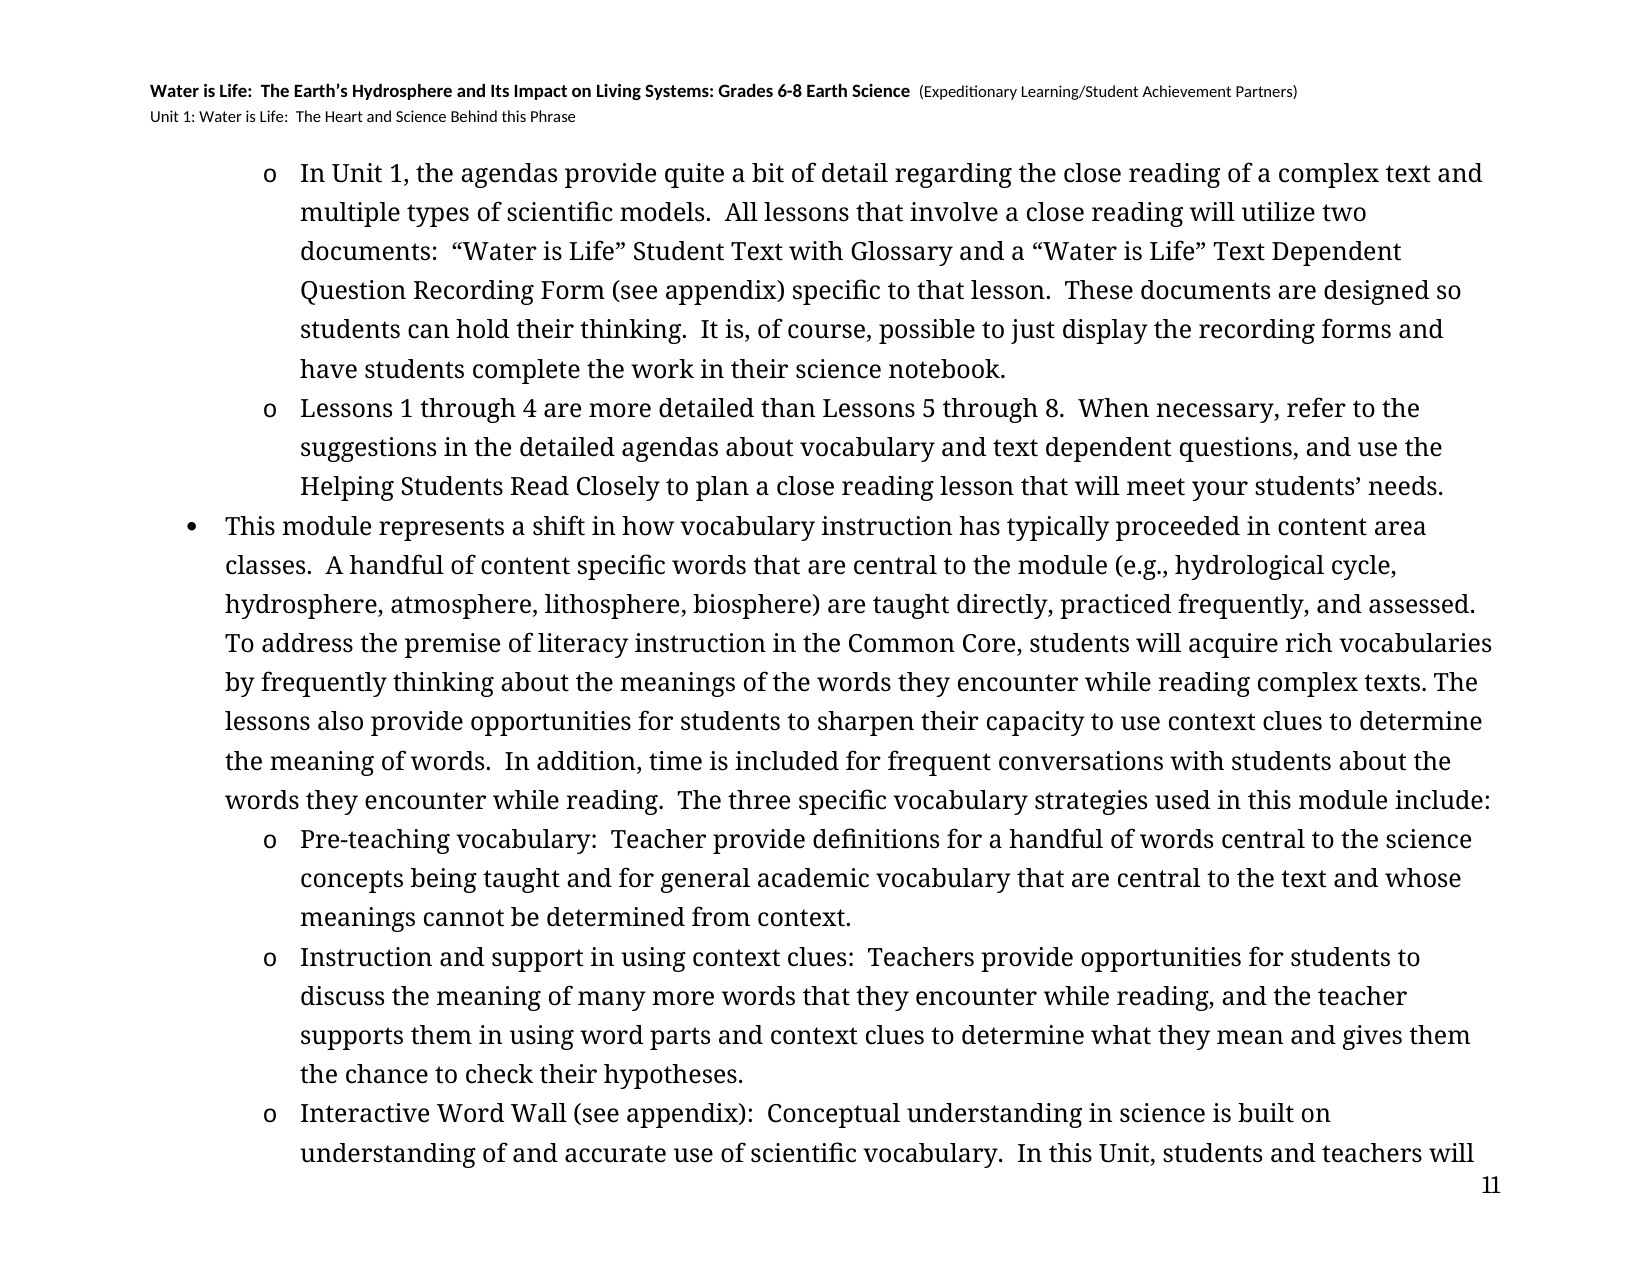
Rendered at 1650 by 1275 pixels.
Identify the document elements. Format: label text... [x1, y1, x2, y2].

list Pre-teaching vocabulary: Teacher provide definitions for a handful of words central to the science concepts being taught and for general academic vocabulary that are central to the text and whose meanings cannot be determined from context. [262, 822, 1500, 934]
list In Unit 1, the agendas provide quite a bit of detail regarding the close reading of a complex text and multiple types of scientific models. All lessons that involve a close reading will utilize two documents: “Water is Life” Student Text with Glossary and a “Water is Life” Text Dependent Question Recording Form (see appendix) specific to that lesson. These documents are designed so students can hold their thinking. It is, of course, possible to just display the recording forms and have students complete the work in their science notebook. [262, 155, 1500, 385]
list Instruction and support in using context clues: Teachers provide opportunities for students to discuss the meaning of many more words that they encounter while reading, and the teacher supports them in using word parts and context clues to determine what they mean and gives them the chance to check their hypotheses. [262, 939, 1500, 1091]
list This module represents a shift in how vocabulary instruction has typically proceeded in content area classes. A handful of content specific words that are central to the module (e.g., hydrological cycle, hydrosphere, atmosphere, lithosphere, biosphere) are taught directly, practiced frequently, and assessed. To address the premise of literacy instruction in the Common Core, students will acquire rich vocabularies by frequently thinking about the meanings of the words they encounter while reading complex texts. The lessons also provide opportunities for students to sharpen their capacity to use context clues to determine the meaning of words. In addition, time is included for frequent conversations with students about the words they encounter while reading. The three specific vocabulary strategies used in this module include: [187, 508, 1500, 816]
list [262, 1096, 1500, 1169]
list Lessons 1 through 4 are more detailed than Lessons 5 through 8. When necessary, refer to the suggestions in the detailed agendas about vocabulary and text dependent questions, and use the Helping Students Read Closely to plan a close reading lesson that will meet your students’ needs. [262, 391, 1500, 503]
